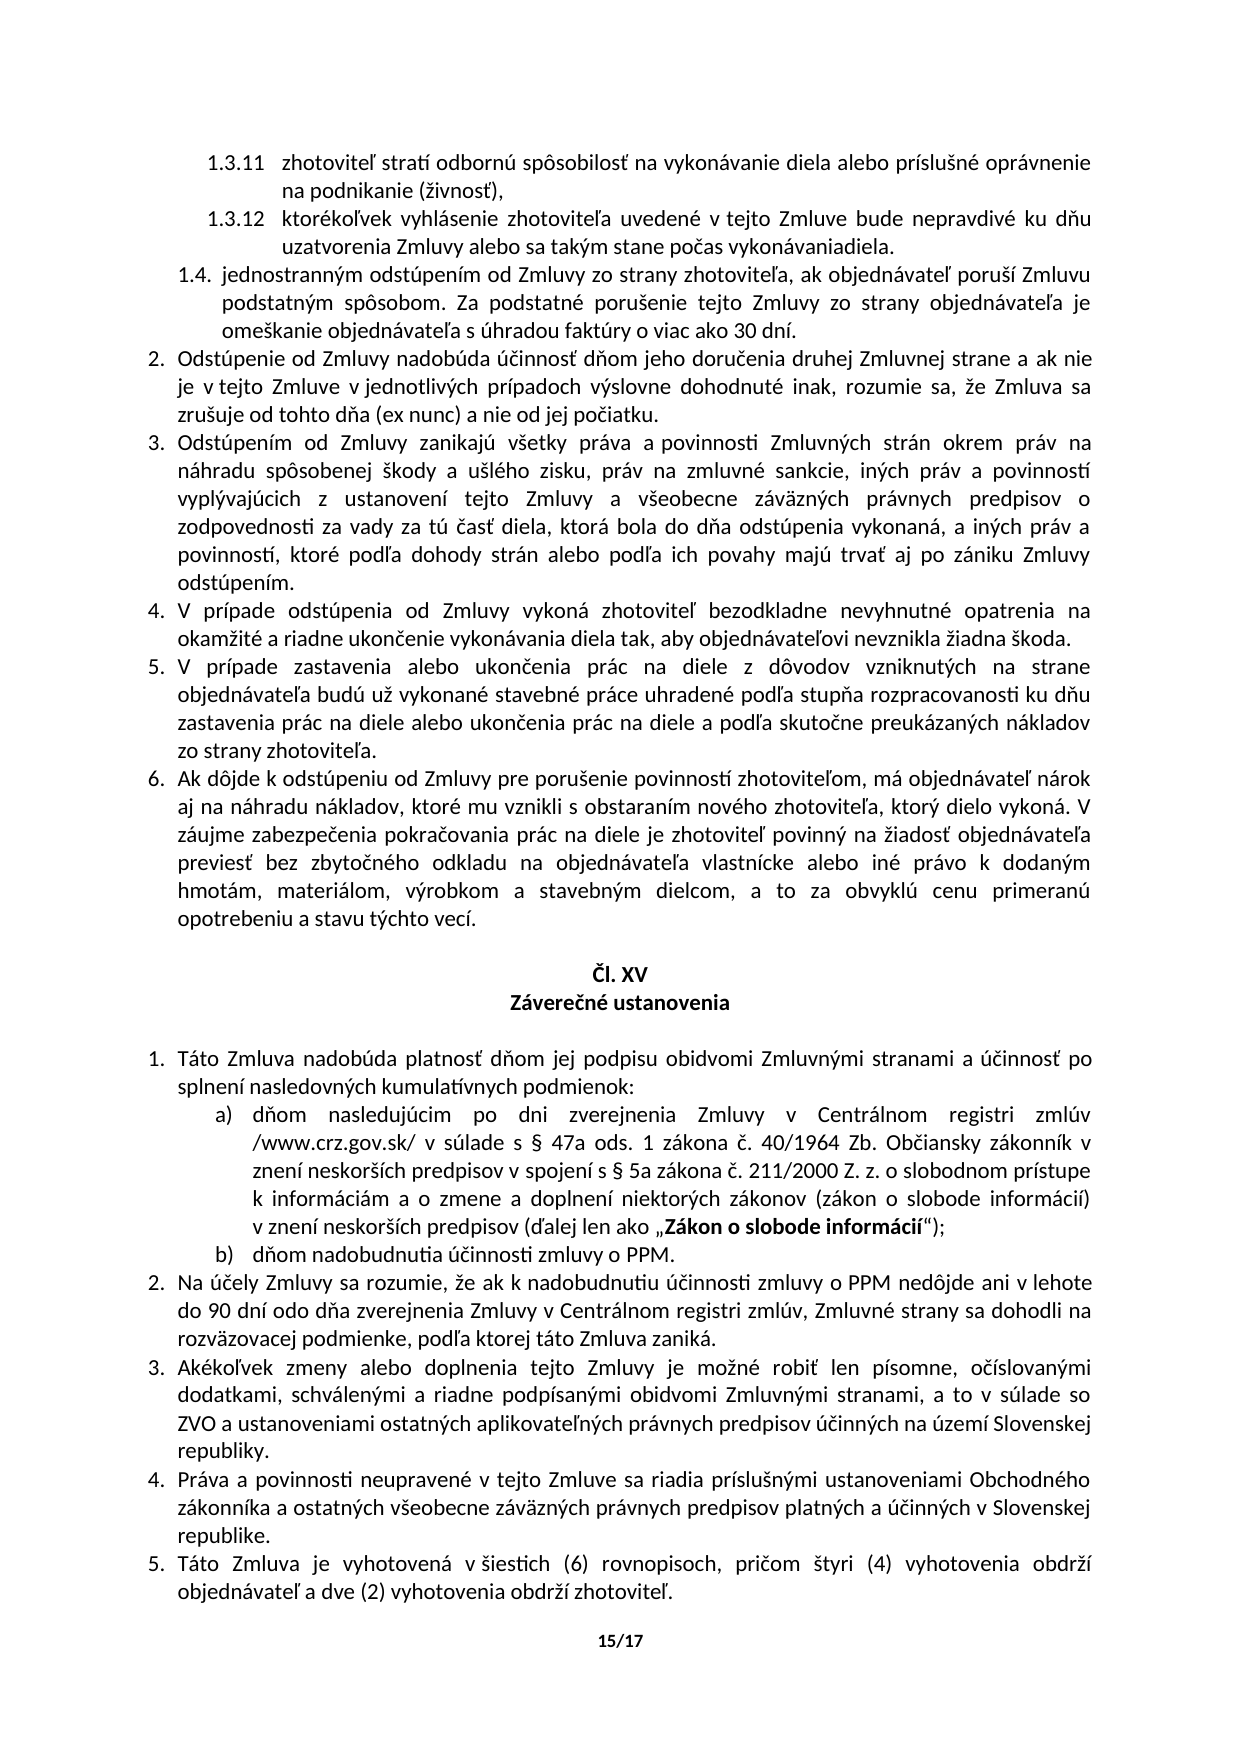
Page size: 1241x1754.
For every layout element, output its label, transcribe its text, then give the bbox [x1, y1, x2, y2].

list Akékoľvek zmeny alebo doplnenia tejto Zmluvy je možné robiť len písomne, očíslovanými dodatkami, schválenými a riadne podpísanými obidvomi Zmluvnými stranami, a to v súlade so ZVO a ustanoveniami ostatných aplikovateľných právnych predpisov účinných na území Slovenskej republiky. [148, 1353, 1092, 1465]
list zhotoviteľ stratí odbornú spôsobilosť na vykonávanie diela alebo príslušné oprávnenie na podnikanie (živnosť), [207, 148, 1092, 204]
list dňom nadobudnutia účinnosti zmluvy o PPM. [215, 1241, 1092, 1268]
list Táto Zmluva je vyhotovená v šiestich (6) rovnopisoch, pričom štyri (4) vyhotovenia obdrží objednávateľ a dve (2) vyhotovenia obdrží zhotoviteľ. [148, 1549, 1092, 1605]
list Na účely Zmluvy sa rozumie, že ak k nadobudnutiu účinnosti zmluvy o PPM nedôjde ani v lehote do 90 dní odo dňa zverejnenia Zmluvy v Centrálnom registri zmlúv, Zmluvné strany sa dohodli na rozväzovacej podmienke, podľa ktorej táto Zmluva zaniká. [148, 1268, 1092, 1353]
list 4. V prípade odstúpenia od Zmluvy vykoná zhotoviteľ bezodkladne nevyhnutné opatrenia na okamžité a riadne ukončenie vykonávania diela tak, aby objednávateľovi nevznikla žiadna škoda. [148, 596, 1092, 652]
text Čl. XV [148, 960, 1092, 988]
list 3. Odstúpením od Zmluvy zanikajú všetky práva a povinnosti Zmluvných strán okrem práv na náhradu spôsobenej škody a ušlého zisku, práv na zmluvné sankcie, iných práv a povinností vyplývajúcich z ustanovení tejto Zmluvy a všeobecne záväzných právnych predpisov o zodpovednosti za vady za tú časť diela, ktorá bola do dňa odstúpenia vykonaná, a iných práv a povinností, ktoré podľa dohody strán alebo podľa ich povahy majú trvať aj po zániku Zmluvy odstúpením. [148, 428, 1092, 596]
list ktorékoľvek vyhlásenie zhotoviteľa uvedené v tejto Zmluve bude nepravdivé ku dňu uzatvorenia Zmluvy alebo sa takým stane počas vykonávaniadiela. [207, 204, 1092, 260]
text Záverečné ustanovenia [148, 988, 1092, 1016]
list 2. Odstúpenie od Zmluvy nadobúda účinnosť dňom jeho doručenia druhej Zmluvnej strane a ak nie je v tejto Zmluve v jednotlivých prípadoch výslovne dohodnuté inak, rozumie sa, že Zmluva sa zrušuje od tohto dňa (ex nunc) a nie od jej počiatku. [148, 344, 1092, 428]
list dňom nasledujúcim po dni zverejnenia Zmluvy v Centrálnom registri zmlúv /www.crz.gov.sk/ v súlade s § 47a ods. 1 zákona č. 40/1964 Zb. Občiansky zákonník v znení neskorších predpisov v spojení s § 5a zákona č. 211/2000 Z. z. o slobodnom prístupe k informáciám a o zmene a doplnení niektorých zákonov (zákon o slobode informácií) v znení neskorších predpisov (ďalej len ako „Zákon o slobode informácií“); [215, 1100, 1092, 1241]
list 5. V prípade zastavenia alebo ukončenia prác na diele z dôvodov vzniknutých na strane objednávateľa budú už vykonané stavebné práce uhradené podľa stupňa rozpracovanosti ku dňu zastavenia prác na diele alebo ukončenia prác na diele a podľa skutočne preukázaných nákladov zo strany zhotoviteľa. [148, 652, 1092, 764]
list Práva a povinnosti neupravené v tejto Zmluve sa riadia príslušnými ustanoveniami Obchodného zákonníka a ostatných všeobecne záväzných právnych predpisov platných a účinných v Slovenskej republike. [148, 1465, 1092, 1549]
list 6. Ak dôjde k odstúpeniu od Zmluvy pre porušenie povinností zhotoviteľom, má objednávateľ nárok aj na náhradu nákladov, ktoré mu vznikli s obstaraním nového zhotoviteľa, ktorý dielo vykoná. V záujme zabezpečenia pokračovania prác na diele je zhotoviteľ povinný na žiadosť objednávateľa previesť bez zbytočného odkladu na objednávateľa vlastnícke alebo iné právo k dodaným hmotám, materiálom, výrobkom a stavebným dielcom, a to za obvyklú cenu primeranú opotrebeniu a stavu týchto vecí. [148, 764, 1092, 932]
list jednostranným odstúpením od Zmluvy zo strany zhotoviteľa, ak objednávateľ poruší Zmluvu podstatným spôsobom. Za podstatné porušenie tejto Zmluvy zo strany objednávateľa je omeškanie objednávateľa s úhradou faktúry o viac ako 30 dní. [177, 260, 1092, 344]
list Táto Zmluva nadobúda platnosť dňom jej podpisu obidvomi Zmluvnými stranami a účinnosť po splnení nasledovných kumulatívnych podmienok: [148, 1044, 1092, 1100]
